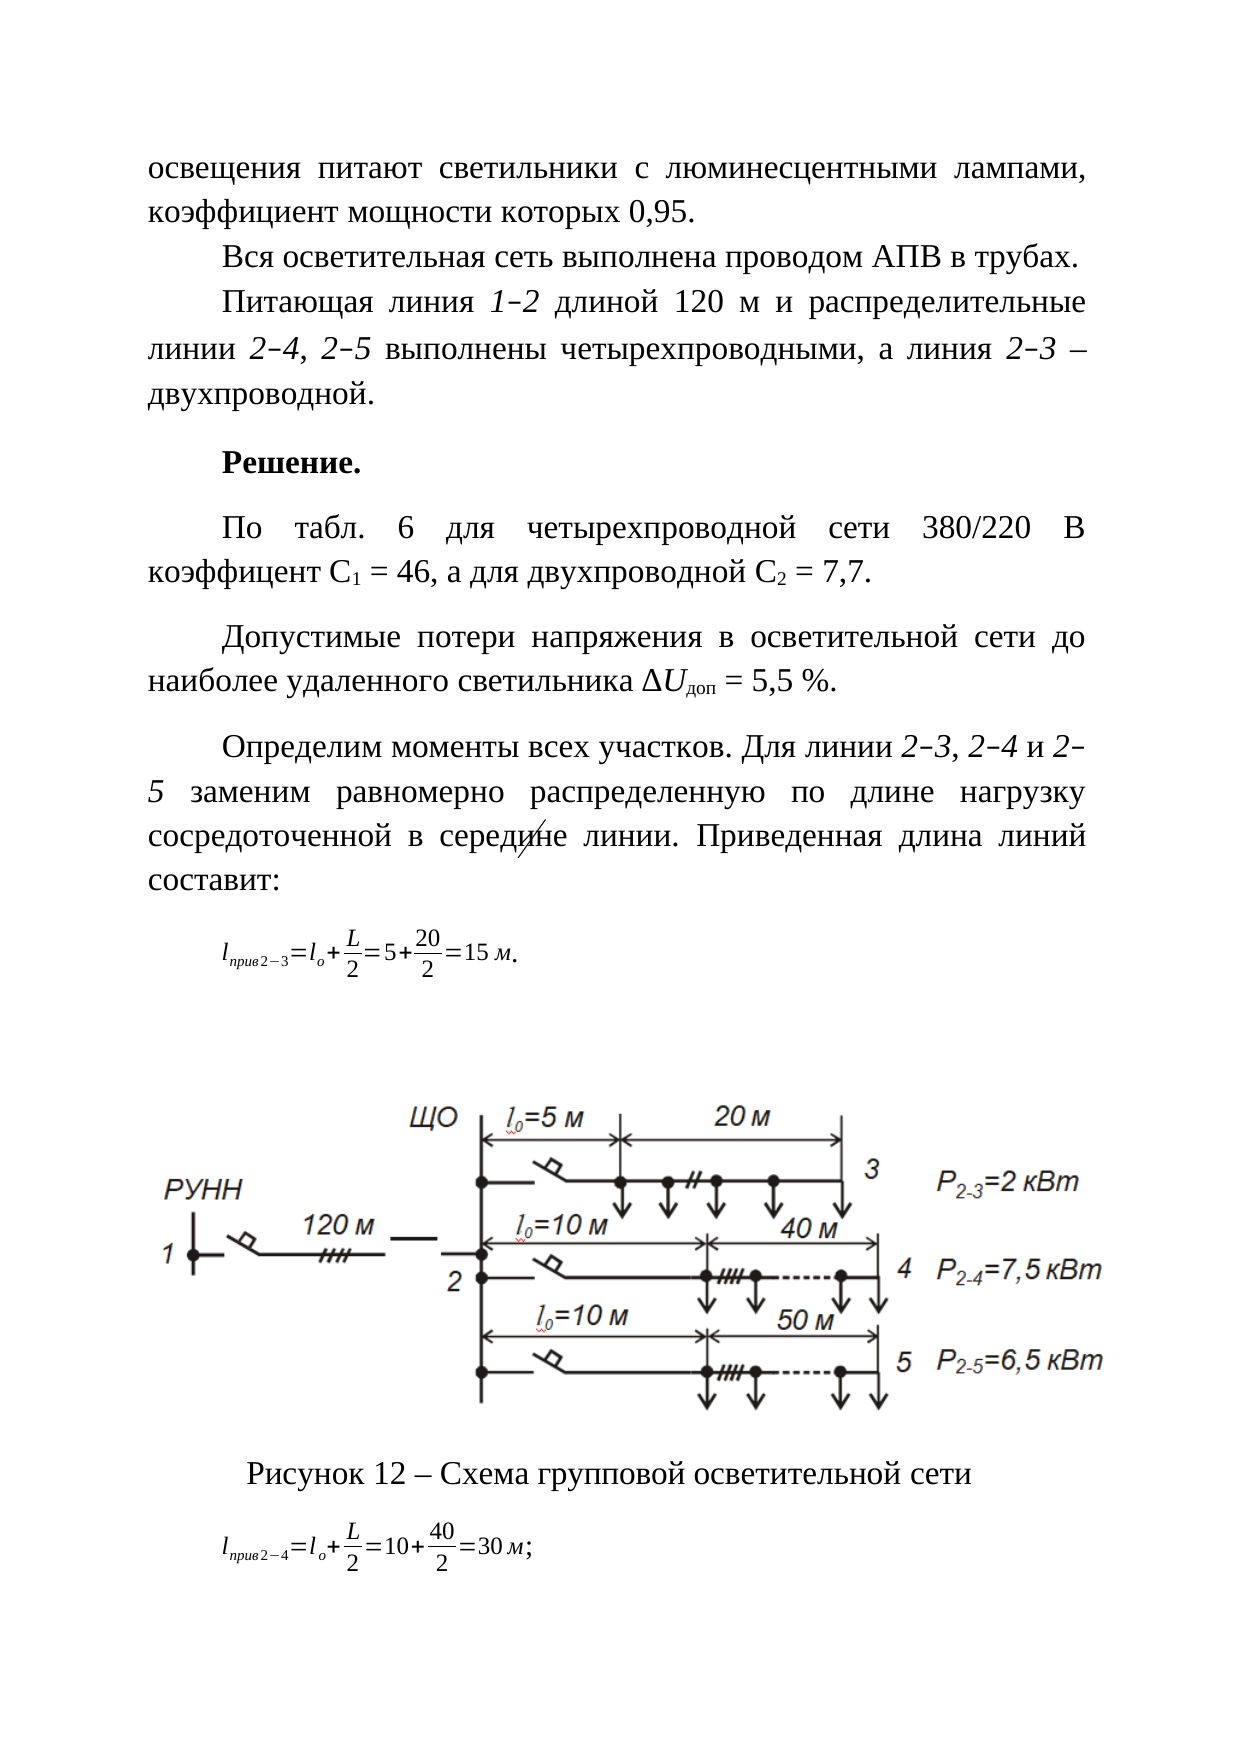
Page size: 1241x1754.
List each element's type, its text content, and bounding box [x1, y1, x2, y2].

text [148, 148, 1086, 230]
text ; [148, 1518, 1092, 1577]
text Допустимые потери напряжения в осветительной сети до наиболее удаленного светильника ∆Uдоп = 5,5 %. [148, 616, 1086, 698]
text Питающая линия 1–2 длиной 120 м и распределительные линии 2–4, 2–5 выполнены четырехпроводными, а линия 2–3 – двухпроводной. [148, 280, 1086, 411]
text Рисунок 12 – Схема групповой осветительной сети [151, 1453, 1066, 1492]
text По табл. 6 для четырехпроводной сети 380/220 В коэффицент С1 = 46, а для двухпроводной С2 = 7,7. [148, 507, 1086, 589]
text Вся осветительная сеть выполнена проводом АПВ в трубах. [148, 236, 1086, 274]
text Решение. [148, 442, 1086, 480]
picture [151, 1068, 1126, 1429]
text . [148, 924, 1092, 983]
text Определим моменты всех участков. Для линии 2–3, 2–4 и 2–5 заменим равномерно распределенную по длине нагрузку сосредоточенной в середине линии. Приведенная длина линий составит: [148, 725, 1086, 898]
